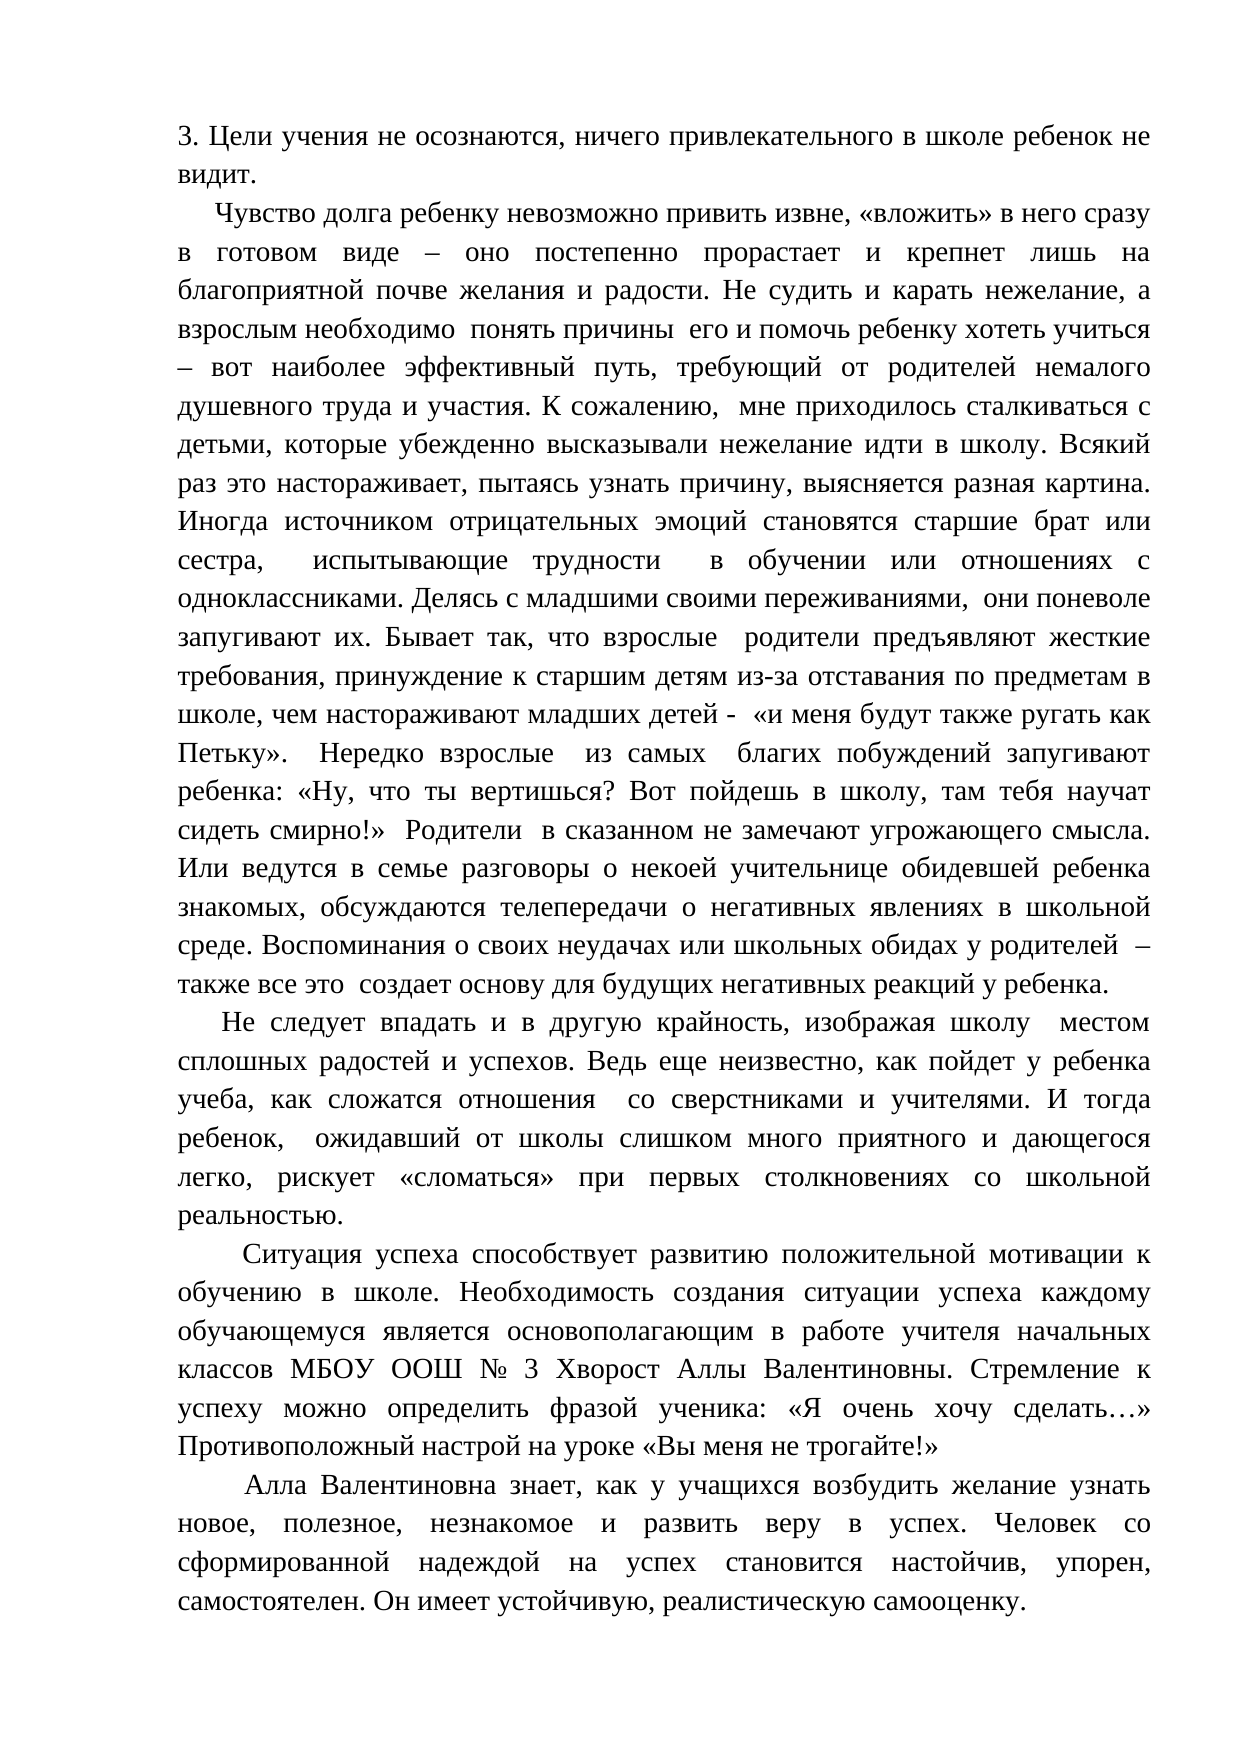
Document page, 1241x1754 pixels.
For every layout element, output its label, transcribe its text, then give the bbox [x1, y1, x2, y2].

text Алла Валентиновна знает, как у учащихся возбудить желание узнать новое, полезное, незнакомое и развить веру в успех. Человек со сформированной надеждой на успех становится настойчив, упорен, самостоятелен. Он имеет устойчивую, реалистическую самооценку. [177, 1467, 1152, 1616]
text 3. Цели учения не осознаются, ничего привлекательного в школе ребенок не видит. [177, 118, 1152, 190]
text Не следует впадать и в другую крайность, изображая школу местом сплошных радостей и успехов. Ведь еще неизвестно, как пойдет у ребенка учеба, как сложатся отношения со сверстниками и учителями. И тогда ребенок, ожидавший от школы слишком много приятного и дающегося легко, рискует «сломаться» при первых столкновениях со школьной реальностью. [177, 1004, 1152, 1231]
text Ситуация успеха способствует развитию положительной мотивации к обучению в школе. Необходимость создания ситуации успеха каждому обучающемуся является основополагающим в работе учителя начальных классов МБОУ ООШ № 3 Хворост Аллы Валентиновны. Стремление к успеху можно определить фразой ученика: «Я очень хочу сделать…» Противоположный настрой на уроке «Вы меня не трогайте!» [177, 1236, 1152, 1462]
text Чувство долга ребенку невозможно привить извне, «вложить» в него сразу в готовом виде – оно постепенно прорастает и крепнет лишь на благоприятной почве желания и радости. Не судить и карать нежелание, а взрослым необходимо понять причины его и помочь ребенку хотеть учиться – вот наиболее эффективный путь, требующий от родителей немалого душевного труда и участия. К сожалению, мне приходилось сталкиваться с детьми, которые убежденно высказывали нежелание идти в школу. Всякий раз это настораживает, пытаясь узнать причину, выясняется разная картина. Иногда источником отрицательных эмоций становятся старшие брат или сестра, испытывающие трудности в обучении или отношениях с одноклассниками. Делясь с младшими своими переживаниями, они поневоле запугивают их. Бывает так, что взрослые родители предъявляют жесткие требования, принуждение к старшим детям из-за отставания по предметам в школе, чем настораживают младших детей - «и меня будут также ругать как Петьку». Нередко взрослые из самых благих побуждений запугивают ребенка: «Ну, что ты вертишься? Вот пойдешь в школу, там тебя научат сидеть смирно!» Родители в сказанном не замечают угрожающего смысла. Или ведутся в семье разговоры о некоей учительнице обидевшей ребенка знакомых, обсуждаются телепередачи о негативных явлениях в школьной среде. Воспоминания о своих неудачах или школьных обидах у родителей – также все это создает основу для будущих негативных реакций у ребенка. [177, 195, 1152, 999]
